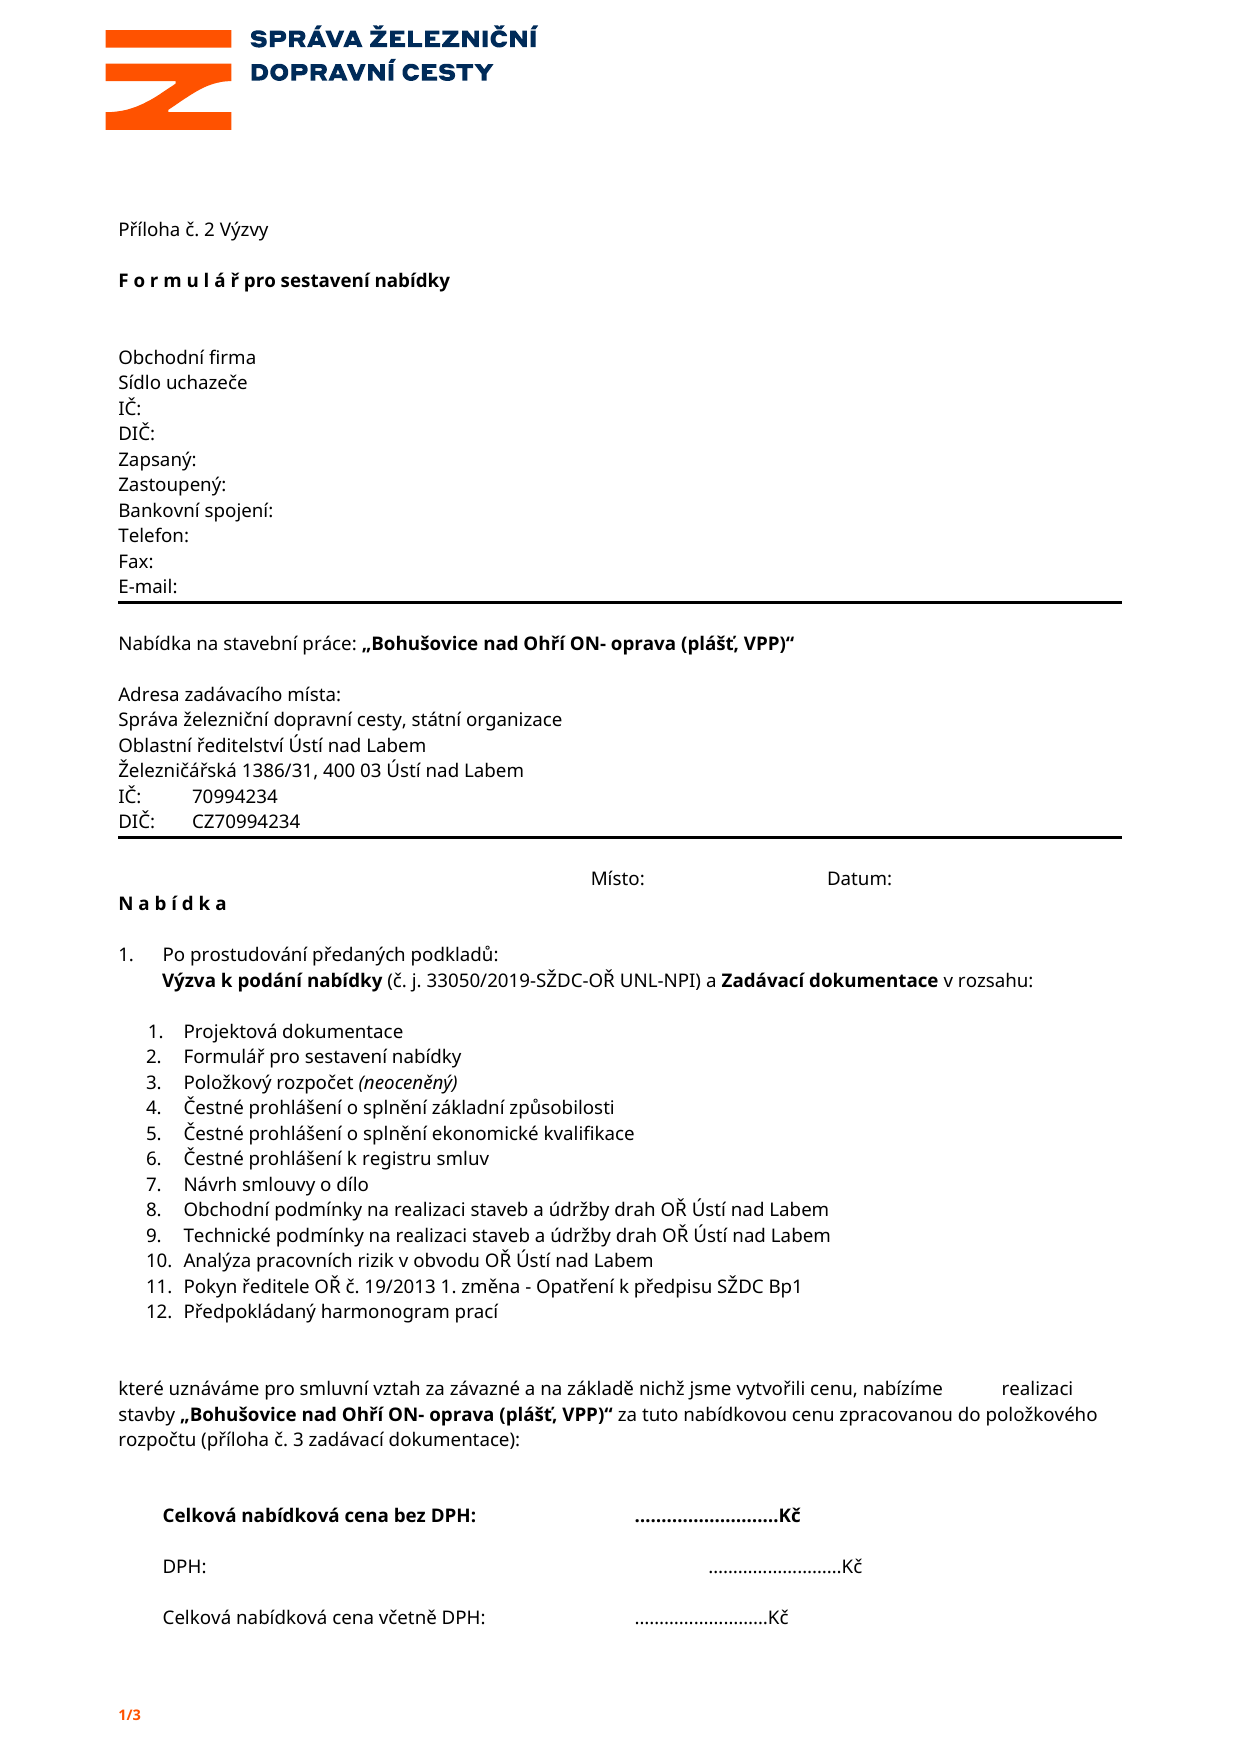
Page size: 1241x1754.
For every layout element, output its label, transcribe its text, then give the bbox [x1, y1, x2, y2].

text Zastoupený: [118, 472, 1122, 497]
list Položkový rozpočet (neoceněný) [146, 1069, 1122, 1095]
list Technické podmínky na realizaci staveb a údržby drah OŘ Ústí nad Labem [146, 1222, 1122, 1248]
text Obchodní firma [118, 344, 1122, 370]
text Místo: Datum: [591, 865, 1122, 891]
text IČ: 70994234 [118, 783, 1122, 809]
list Předpokládaný harmonogram prací [146, 1299, 1122, 1324]
text DIČ: CZ70994234 [118, 809, 1122, 836]
list Návrh smlouvy o dílo [146, 1171, 1122, 1197]
text Bankovní spojení: [118, 497, 1122, 523]
text Nabídka na stavební práce: „Bohušovice nad Ohří ON- oprava (plášť, VPP)“ [118, 630, 1122, 656]
text E-mail: [118, 574, 1122, 601]
text Sídlo uchazeče [118, 370, 1122, 395]
text které uznáváme pro smluvní vztah za závazné a na základě nichž jsme vytvořili cenu, nabízíme realizaci stavby „Bohušovice nad Ohří ON- oprava (plášť, VPP)“ za tuto nabídkovou cenu zpracovanou do položkového rozpočtu (příloha č. 3 zadávací dokumentace): [118, 1375, 1122, 1452]
list Čestné prohlášení o splnění ekonomické kvalifikace [146, 1120, 1122, 1146]
list DPH: ………………………Kč [162, 1553, 1122, 1604]
list Po prostudování předaných podkladů: [118, 942, 1122, 967]
list Projektová dokumentace [148, 1018, 1122, 1044]
list Analýza pracovních rizik v obvodu OŘ Ústí nad Labem [146, 1248, 1122, 1273]
text Výzva k podání nabídky (č. j. 33050/2019-SŽDC-OŘ UNL-NPI) a Zadávací dokumentace v rozsahu: [162, 967, 1122, 993]
text Správa železniční dopravní cesty, státní organizace [118, 707, 1122, 732]
list Obchodní podmínky na realizaci staveb a údržby drah OŘ Ústí nad Labem [146, 1197, 1122, 1222]
list Celková nabídková cena včetně DPH: ………………………Kč [162, 1604, 1122, 1629]
list Celková nabídková cena bez DPH: ………………………Kč [162, 1502, 1122, 1528]
list Čestné prohlášení o splnění základní způsobilosti [146, 1095, 1122, 1120]
list Čestné prohlášení k registru smluv [146, 1146, 1122, 1171]
list Pokyn ředitele OŘ č. 19/2013 1. změna - Opatření k předpisu SŽDC Bp1 [146, 1273, 1122, 1299]
list Formulář pro sestavení nabídky [146, 1044, 1122, 1069]
text Oblastní ředitelství Ústí nad Labem [118, 732, 1122, 758]
text Adresa zadávacího místa: [118, 681, 1122, 707]
text Telefon: [118, 523, 1122, 548]
text Zapsaný: [118, 446, 1122, 472]
text F o r m u l á ř pro sestavení nabídky [118, 268, 1122, 293]
text Fax: [118, 548, 1122, 574]
text Železničářská 1386/31, 400 03 Ústí nad Labem [118, 758, 1122, 783]
text Příloha č. 2 Výzvy [118, 217, 1122, 242]
text DIČ: [118, 421, 1122, 446]
text N a b í d k a [118, 891, 1122, 916]
text IČ: [118, 395, 1122, 421]
